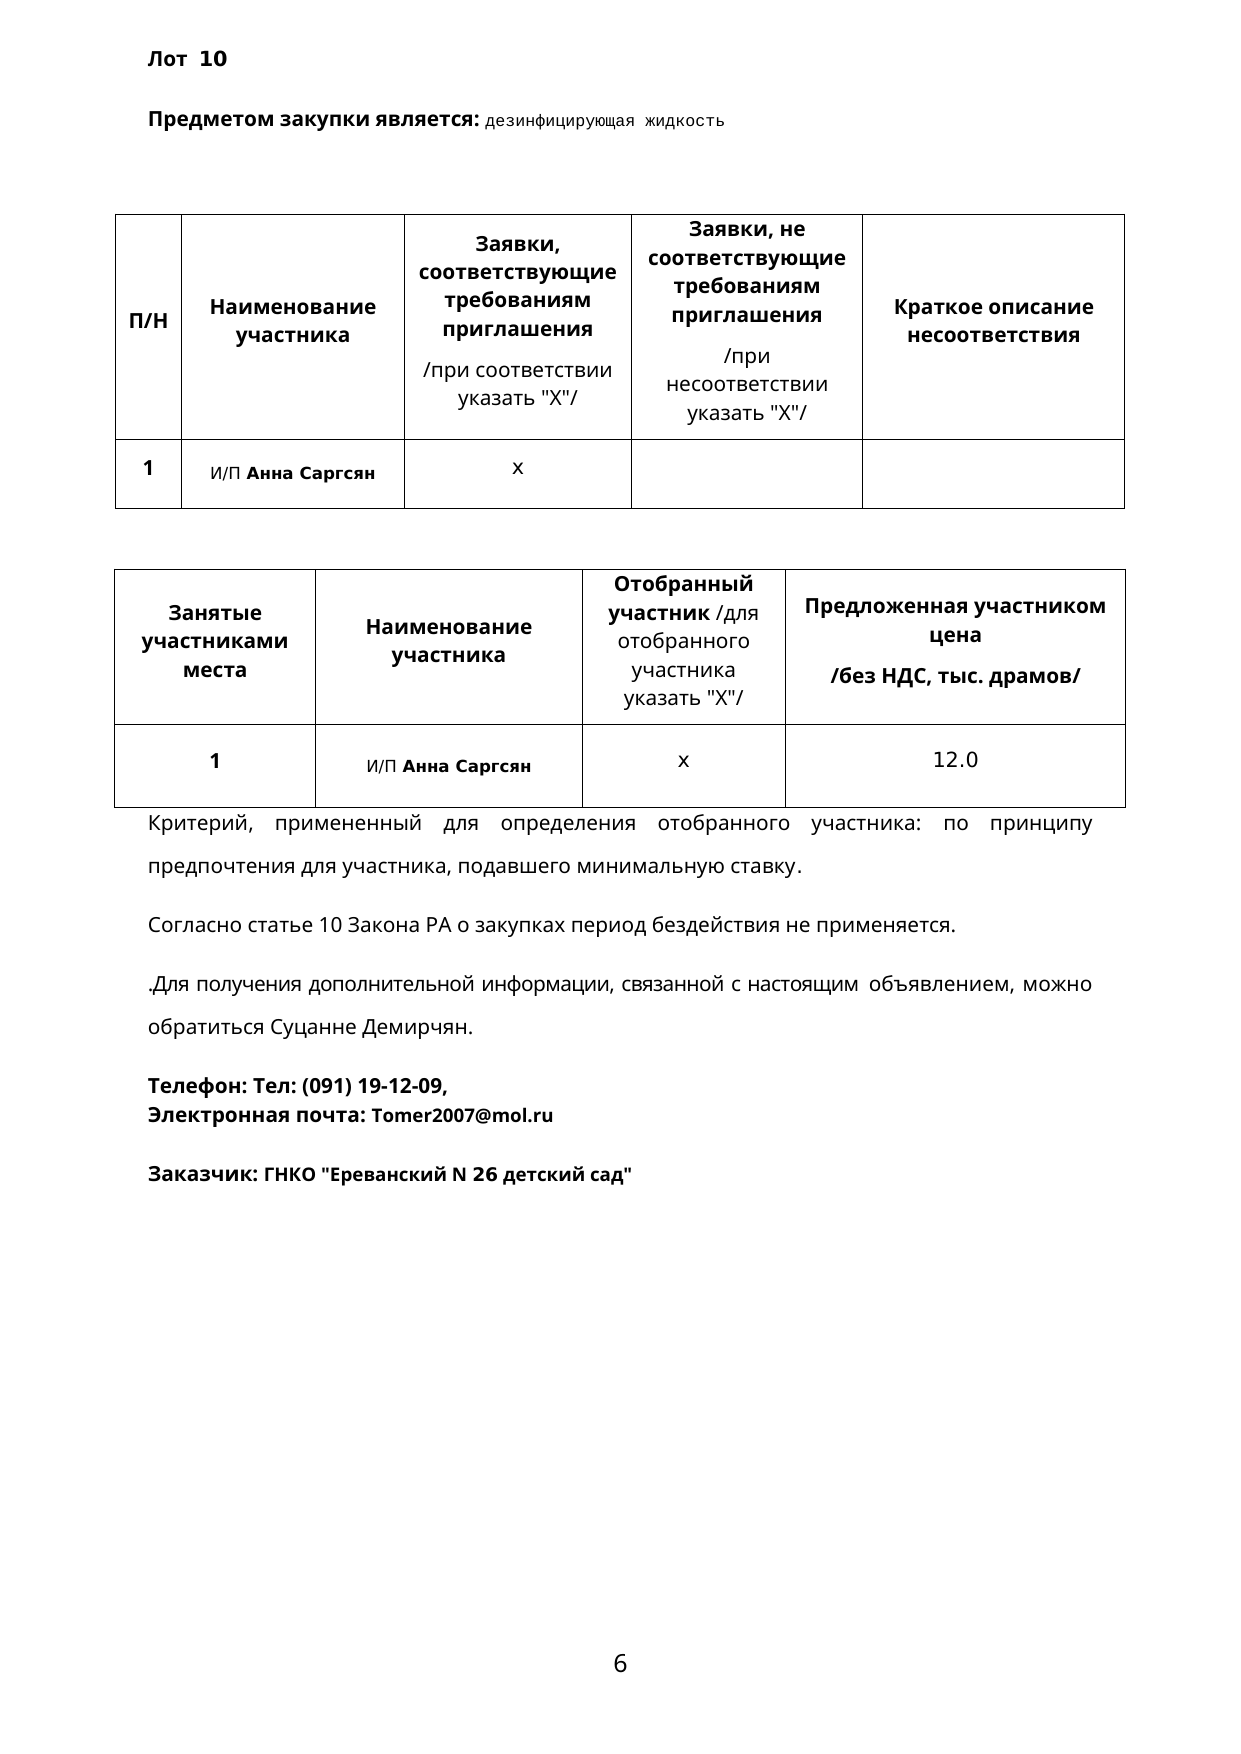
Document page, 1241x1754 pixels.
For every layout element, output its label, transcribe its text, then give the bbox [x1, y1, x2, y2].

text Лот 10 [148, 44, 1092, 73]
table_cell И/П Анна Саргсян [316, 725, 582, 807]
table_cell 1 [116, 440, 181, 508]
table_cell 1 [115, 725, 315, 807]
table_cell И/П Анна Саргсян [182, 440, 404, 508]
text Согласно статье 10 Закона РА о закупках период бездействия не применяется. [148, 910, 1092, 939]
table_header Наименование участника [316, 570, 582, 724]
table_header Заявки, соответствующие требованиям приглашения /при соответствии указать "X"/ [405, 215, 631, 438]
table_header Предложенная участником цена /без НДС, тыс. драмов/ [786, 570, 1125, 724]
table_cell [632, 440, 862, 508]
table_header Отобранный участник /для отобранного участника указать "X"/ [583, 570, 785, 724]
table_header Занятые участниками места [115, 570, 315, 724]
text Критерий, примененный для определения отобранного участника: по принципу предпочтения для участника, подавшего минимальную ставку. [148, 808, 1092, 879]
text Заказчик: ГНКО "Ереванский N 26 детский сад" [148, 1159, 1092, 1187]
text Предметом закупки является: дезинфицирующая жидкость [148, 104, 1092, 132]
text .Для получения дополнительной информации, связанной с настоящим объявлением, можно обратиться Суцанне Демирчян. [148, 969, 1092, 1041]
table_header П/Н [116, 215, 181, 438]
table_header Заявки, не соответствующие требованиям приглашения /при несоответствии указать "X"/ [632, 215, 862, 438]
text Телефон: Тел: (091) 19-12-09, [148, 1071, 1092, 1100]
table_cell x [405, 440, 631, 508]
table_cell 12.0 [786, 725, 1125, 807]
table_cell [863, 440, 1124, 508]
table_header Наименование участника [182, 215, 404, 438]
table_cell x [583, 725, 785, 807]
text Электронная почта: Tomer2007@mol.ru [148, 1100, 1092, 1128]
table_header Краткое описание несоответствия [863, 215, 1124, 438]
